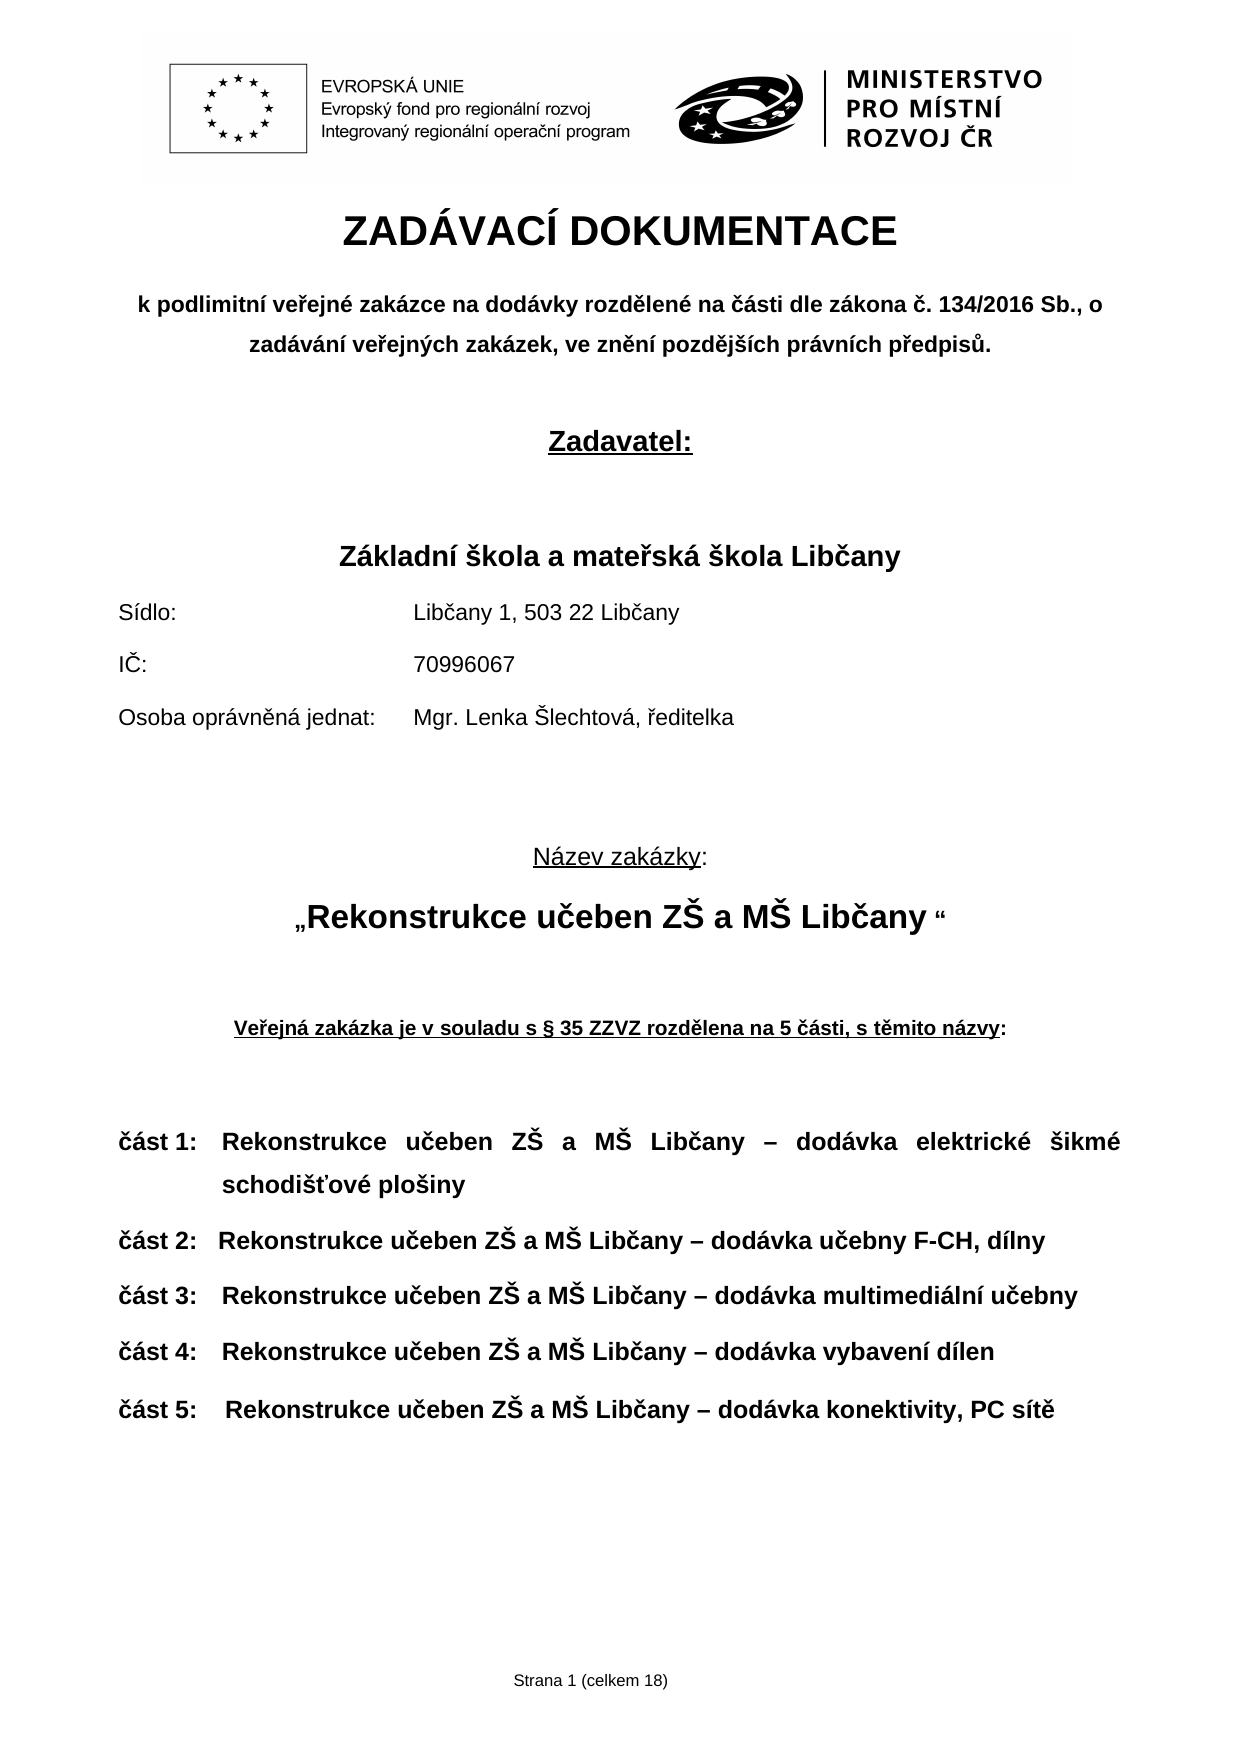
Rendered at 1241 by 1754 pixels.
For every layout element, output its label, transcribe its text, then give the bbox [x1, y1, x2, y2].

text k podlimitní veřejné zakázce na dodávky rozdělené na části dle zákona č. 134/2016 Sb., o zadávání veřejných zakázek, ve znění pozdějších právních předpisů. [118, 291, 1122, 357]
text Sídlo: Libčany 1, 503 22 Libčany [118, 598, 1122, 625]
text ZADÁVACÍ DOKUMENTACE [118, 207, 1122, 255]
text Osoba oprávněná jednat: Mgr. Lenka Šlechtová, ředitelka [118, 704, 1122, 730]
text Veřejná zakázka je v souladu s § 35 ZZVZ rozdělena na 5 části, s těmito názvy: [118, 1016, 1122, 1040]
text část 5: Rekonstrukce učeben ZŠ a MŠ Libčany – dodávka konektivity, PC sítě [118, 1395, 1122, 1424]
text část 2: Rekonstrukce učeben ZŠ a MŠ Libčany – dodávka učebny F-CH, dílny [118, 1226, 1122, 1254]
text Název zakázky: [118, 842, 1122, 870]
picture [139, 34, 1072, 183]
text Zadavatel: [118, 424, 1122, 457]
text část 4: Rekonstrukce učeben ZŠ a MŠ Libčany – dodávka vybavení dílen [118, 1337, 1122, 1366]
text Základní škola a mateřská škola Libčany [118, 539, 1122, 572]
text část 1: Rekonstrukce učeben ZŠ a MŠ Libčany – dodávka elektrické šikmé schodišťové plošiny [118, 1127, 1122, 1199]
text část 3: Rekonstrukce učeben ZŠ a MŠ Libčany – dodávka multimediální učebny [118, 1281, 1122, 1310]
text „Rekonstrukce učeben ZŠ a MŠ Libčany “ [118, 897, 1122, 936]
text IČ: 70996067 [118, 651, 1122, 678]
